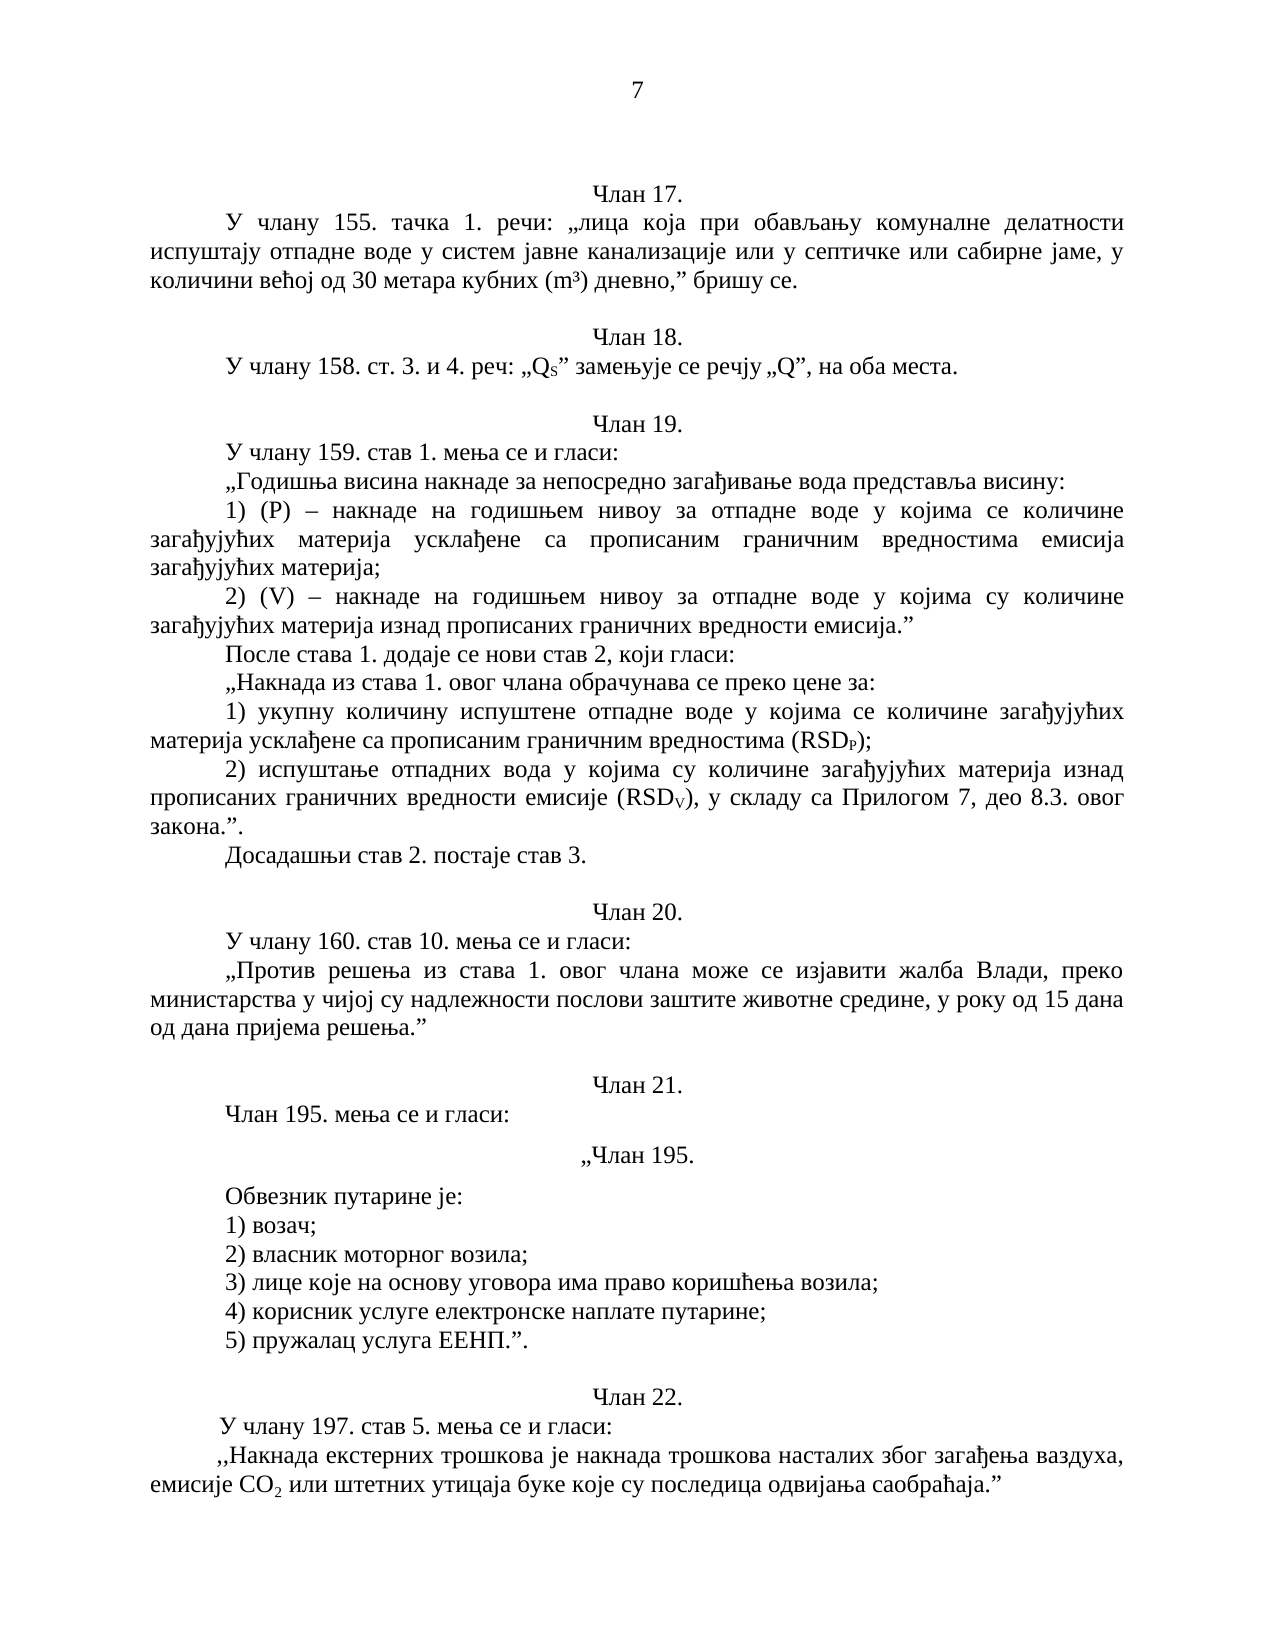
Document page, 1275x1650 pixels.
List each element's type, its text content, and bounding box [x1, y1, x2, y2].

text 1) укупну количину испуштене отпадне воде у којима се количине загађујућих материја усклађене са прописаним граничним вредностима (RSDP); [150, 696, 1125, 754]
text ,,Накнада екстерних трошкова је накнада трошкова насталих због загађења ваздуха, емисије CO₂ или штетних утицаја буке које су последица одвијања саобраћаја.” [150, 1440, 1125, 1497]
text У члану 158. ст. 3. и 4. реч: „QS” замењује се речју „Qˮ, на оба места. [150, 351, 1125, 380]
text Члан 22. [150, 1382, 1125, 1411]
text Члан 21. [150, 1070, 1125, 1099]
text 5) пружалац услуга ЕЕНП.”. [225, 1325, 1125, 1354]
text У члану 197. став 5. мења се и гласи: [150, 1411, 1125, 1440]
text 2) (V) – накнаде на годишњем нивоу за отпадне воде у којима су количине загађујућих материја изнад прописаних граничних вредности емисија.” [150, 581, 1125, 639]
text Члан 20. [150, 897, 1125, 926]
text Члан 195. мења се и гласи: [150, 1099, 1125, 1127]
text „Против решења из става 1. овог члана може се изјавити жалба Влади, преко министарства у чијој су надлежности послови заштите животне средине, у року од 15 дана од дана пријема решења.ˮ [150, 955, 1125, 1041]
text 2) власник моторног возила; [225, 1239, 1125, 1267]
text У члану 155. тачка 1. речи: „лица која при обављању комуналне делатности испуштају отпадне воде у систем јавне канализације или у септичке или сабирне јаме, у количини већој од 30 метара кубних (m³) дневно,ˮ бришу се. [150, 207, 1125, 294]
text „Члан 195. [225, 1140, 1050, 1169]
text 3) лице које на основу уговора има право коришћења возила; [225, 1267, 1125, 1296]
text У члану 159. став 1. мења се и гласи: [150, 437, 1125, 466]
text 1) (Р) – накнаде на годишњем нивоу за отпадне воде у којима се количине загађујућих материја усклађене са прописаним граничним вредностима емисија загађујућих материја; [150, 495, 1125, 581]
text У члану 160. став 10. мења се и гласи: [150, 926, 1125, 955]
text 1) возач; [225, 1210, 1125, 1239]
text 4) корисник услуге електронске наплате путарине; [225, 1296, 1125, 1325]
text „Накнада из става 1. овог члана обрачунава се преко цене за: [150, 667, 1125, 696]
text Досадашњи став 2. постаје став 3. [150, 840, 1125, 869]
text „Годишња висина накнаде за непосредно загађивање вода представља висину: [150, 466, 1125, 495]
text После става 1. додаје се нови став 2, који гласи: [150, 639, 1125, 667]
text Члан 18. [150, 322, 1125, 351]
text Члан 17. [150, 179, 1125, 207]
text Обвезник путарине је: [150, 1181, 1050, 1210]
text Члан 19. [150, 409, 1125, 437]
text 2) испуштање отпадних вода у којима су количине загађујућих материја изнад прописаних граничних вредности емисије (RSDV), у складу са Прилогом 7, део 8.3. овог закона.”. [150, 754, 1125, 840]
